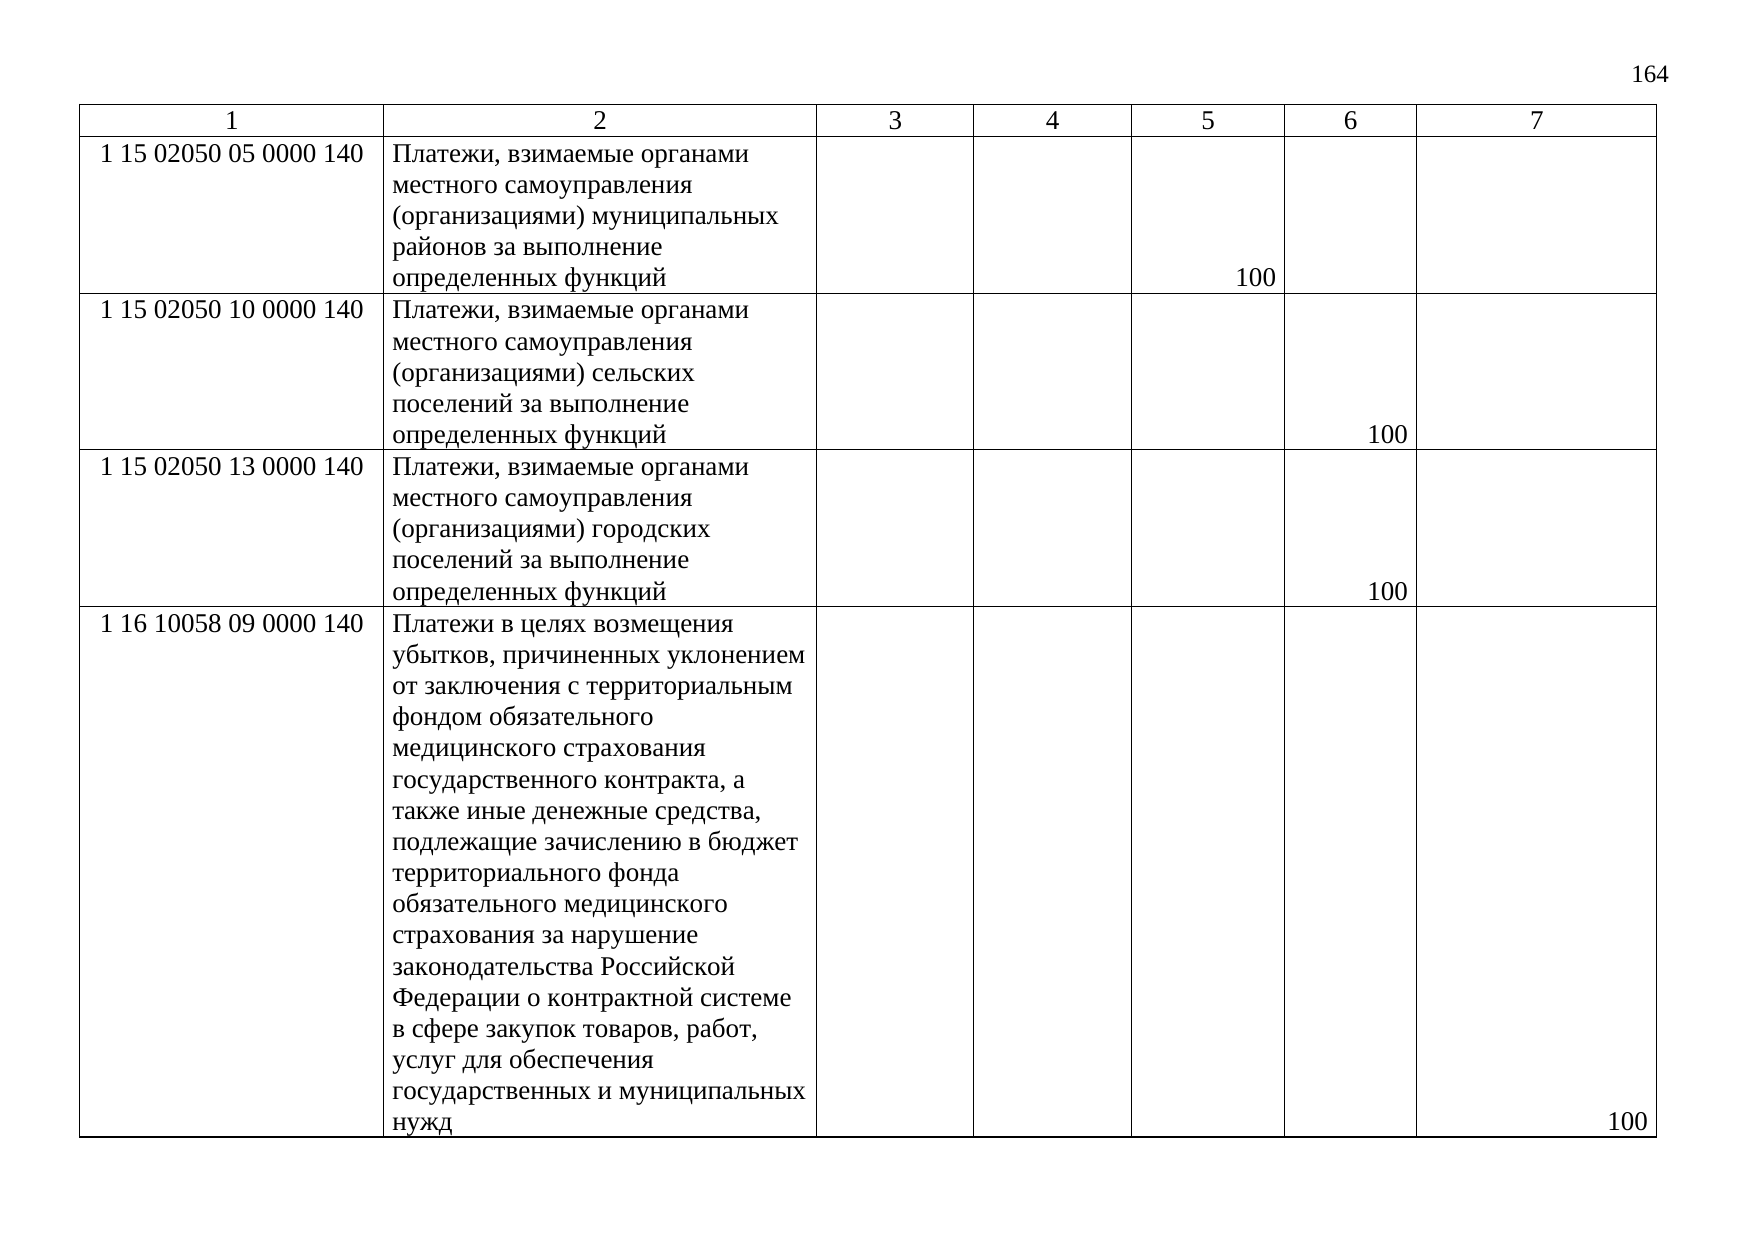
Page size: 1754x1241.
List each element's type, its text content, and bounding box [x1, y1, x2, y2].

table_header 1 [80, 105, 383, 136]
table_header 5 [1132, 105, 1284, 136]
table_header 6 [1285, 105, 1416, 136]
table_cell 100 [1285, 294, 1416, 449]
table_cell [974, 137, 1131, 292]
table_cell [1417, 450, 1656, 606]
table_cell [817, 450, 973, 606]
table_cell 1 15 02050 13 0000 140 [80, 450, 383, 606]
table_cell [974, 294, 1131, 449]
table_cell Платежи, взимаемые органами местного самоуправления (организациями) сельских поселений за выполнение определенных функций [384, 294, 816, 449]
table_cell 1 15 02050 10 0000 140 [80, 294, 383, 449]
table_cell [1285, 137, 1416, 292]
table_cell [1132, 450, 1284, 606]
table_cell [817, 607, 973, 1136]
table_cell [1285, 607, 1416, 1136]
table_cell [1132, 294, 1284, 449]
table_cell 1 15 02050 05 0000 140 [80, 137, 383, 292]
table_header 7 [1417, 105, 1656, 136]
table_cell [974, 607, 1131, 1136]
table_cell [1417, 137, 1656, 292]
table_header 2 [384, 105, 816, 136]
table_cell 1 16 10058 09 0000 140 [80, 607, 383, 1136]
table_cell [817, 137, 973, 292]
table_cell [1417, 294, 1656, 449]
table_cell Платежи, взимаемые органами местного самоуправления (организациями) городских поселений за выполнение определенных функций [384, 450, 816, 606]
table_cell [1132, 607, 1284, 1136]
table_cell Платежи, взимаемые органами местного самоуправления (организациями) муниципальных районов за выполнение определенных функций [384, 137, 816, 292]
table_header 4 [974, 105, 1131, 136]
table_cell [817, 294, 973, 449]
table_cell Платежи в целях возмещения убытков, причиненных уклонением от заключения с территориальным фондом обязательного медицинского страхования государственного контракта, а также иные денежные средства, подлежащие зачислению в бюджет территориального фонда обязательного медицинского страхования за нарушение законодательства Российской Федерации о контрактной системе в сфере закупок товаров, работ, услуг для обеспечения государственных и муниципальных нужд [384, 607, 816, 1136]
table_cell [974, 450, 1131, 606]
table_header 3 [817, 105, 973, 136]
table_cell 100 [1417, 607, 1656, 1136]
table_cell 100 [1132, 137, 1284, 292]
table_cell 100 [1285, 450, 1416, 606]
